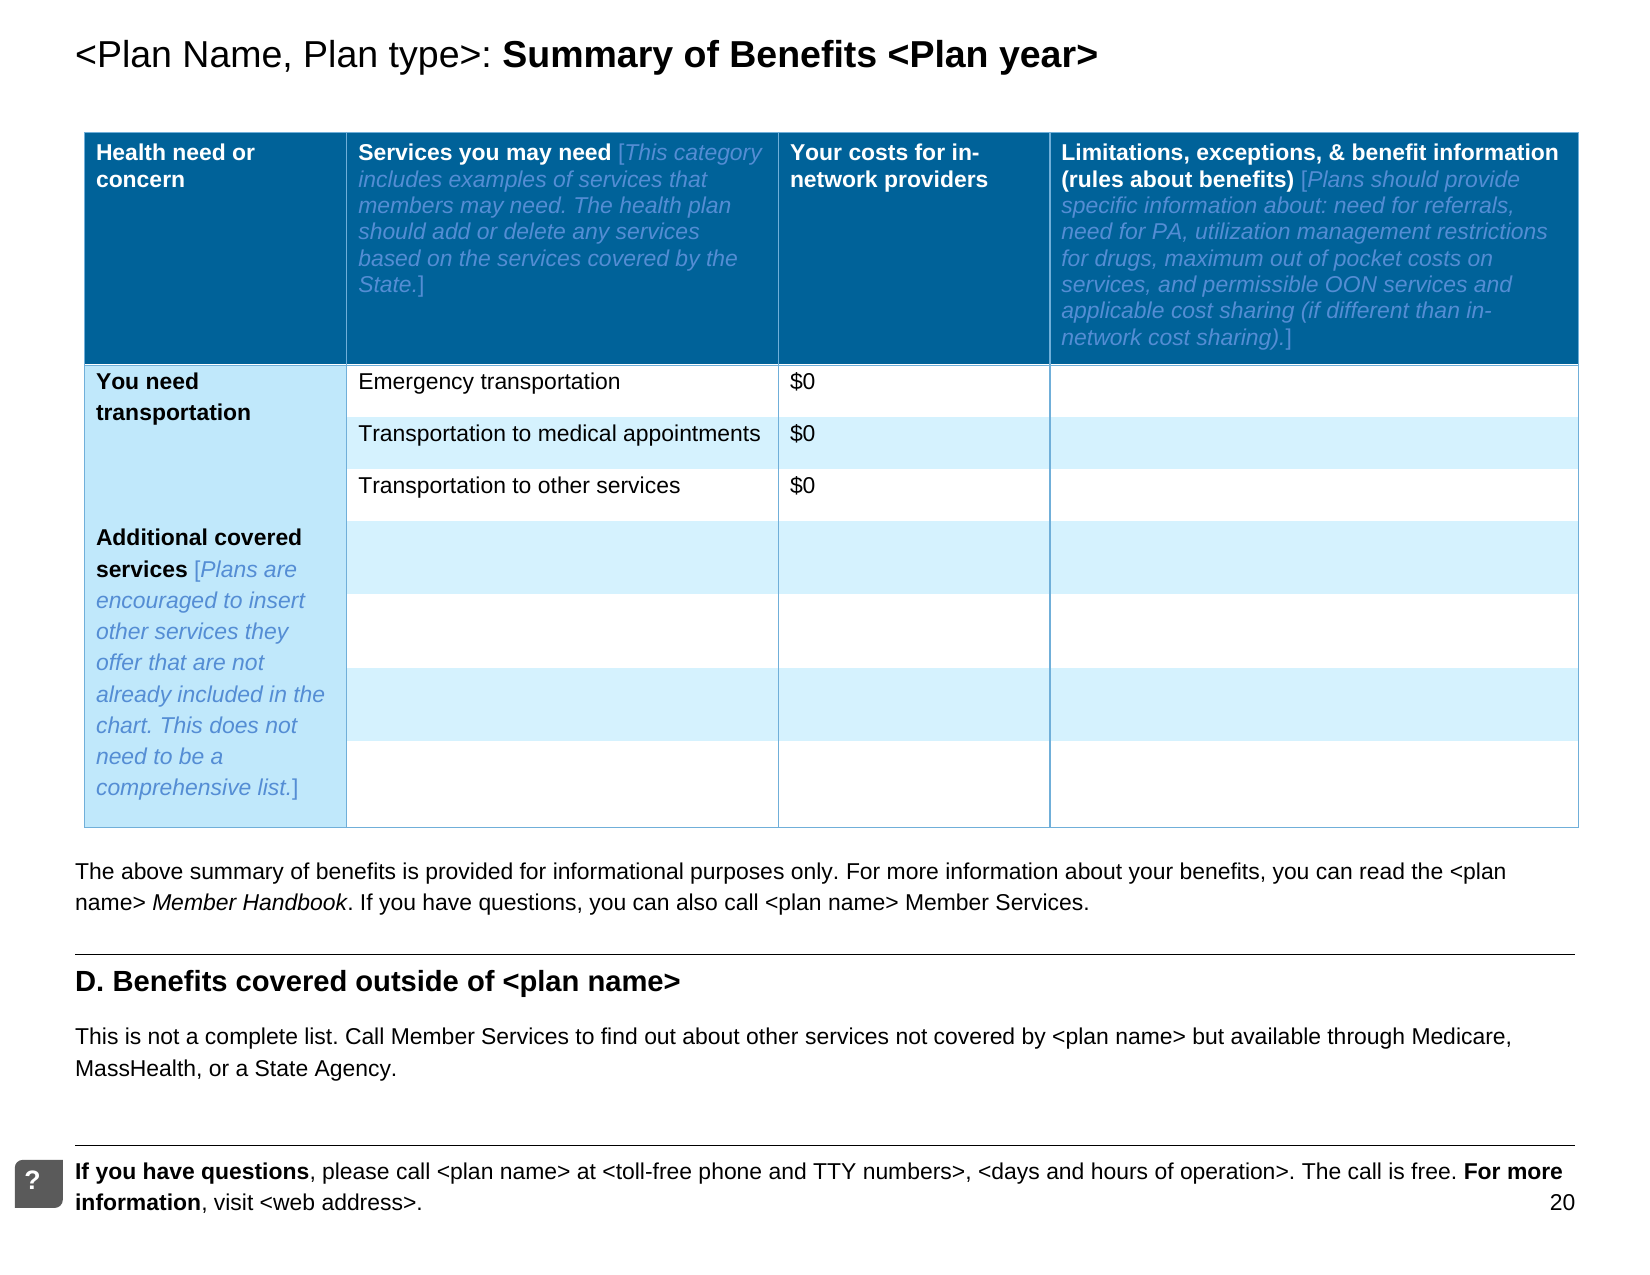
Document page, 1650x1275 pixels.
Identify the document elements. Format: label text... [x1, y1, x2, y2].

table_cell You need transportation [85, 366, 346, 521]
table_cell Transportation to medical appointments [347, 417, 778, 469]
table_cell [779, 594, 1049, 668]
table_cell [779, 521, 1049, 594]
table_cell [1051, 469, 1578, 521]
table_header Services you may need [This category includes examples of services that members may need. The health plan should add or delete any services based on the services covered by the State.] [347, 133, 778, 364]
table_cell Additional covered services [Plans are encouraged to insert other services they offer that are not already included in the chart. This does not need to be a comprehensive list.] [85, 521, 346, 827]
subtitle Benefits covered outside of <plan name> [75, 955, 1575, 999]
table_cell [779, 741, 1049, 827]
table_cell Emergency transportation [347, 366, 778, 417]
table_cell [1051, 594, 1578, 668]
table_header Your costs for in-network providers [779, 133, 1049, 364]
table_cell Transportation to other services [347, 469, 778, 521]
table_cell [1051, 668, 1578, 741]
table_cell [1051, 521, 1578, 594]
table_header Health need or concern [85, 133, 346, 364]
table_cell [1051, 366, 1578, 417]
text This is not a complete list. Call Member Services to find out about other services not covered by <plan name> but available through Medicare, MassHealth, or a State Agency. [75, 1020, 1575, 1082]
table_cell [1051, 417, 1578, 469]
text The above summary of benefits is provided for informational purposes only. For more information about your benefits, you can read the <plan name> Member Handbook. If you have questions, you can also call <plan name> Member Services. [75, 854, 1575, 917]
table_cell [779, 668, 1049, 741]
table_cell [347, 741, 778, 827]
table_cell $0 [779, 469, 1049, 521]
table_cell [1051, 741, 1578, 827]
table_cell [347, 668, 778, 741]
table_cell $0 [779, 366, 1049, 417]
table_cell $0 [779, 417, 1049, 469]
table_cell [347, 521, 778, 594]
table_cell [347, 594, 778, 668]
table_header Limitations, exceptions, & benefit information (rules about benefits) [Plans should provide specific information about: need for referrals, need for PA, utilization management restrictions for drugs, maximum out of pocket costs on services, and permissible OON services and applicable cost sharing (if different than in-network cost sharing).] [1051, 133, 1578, 364]
